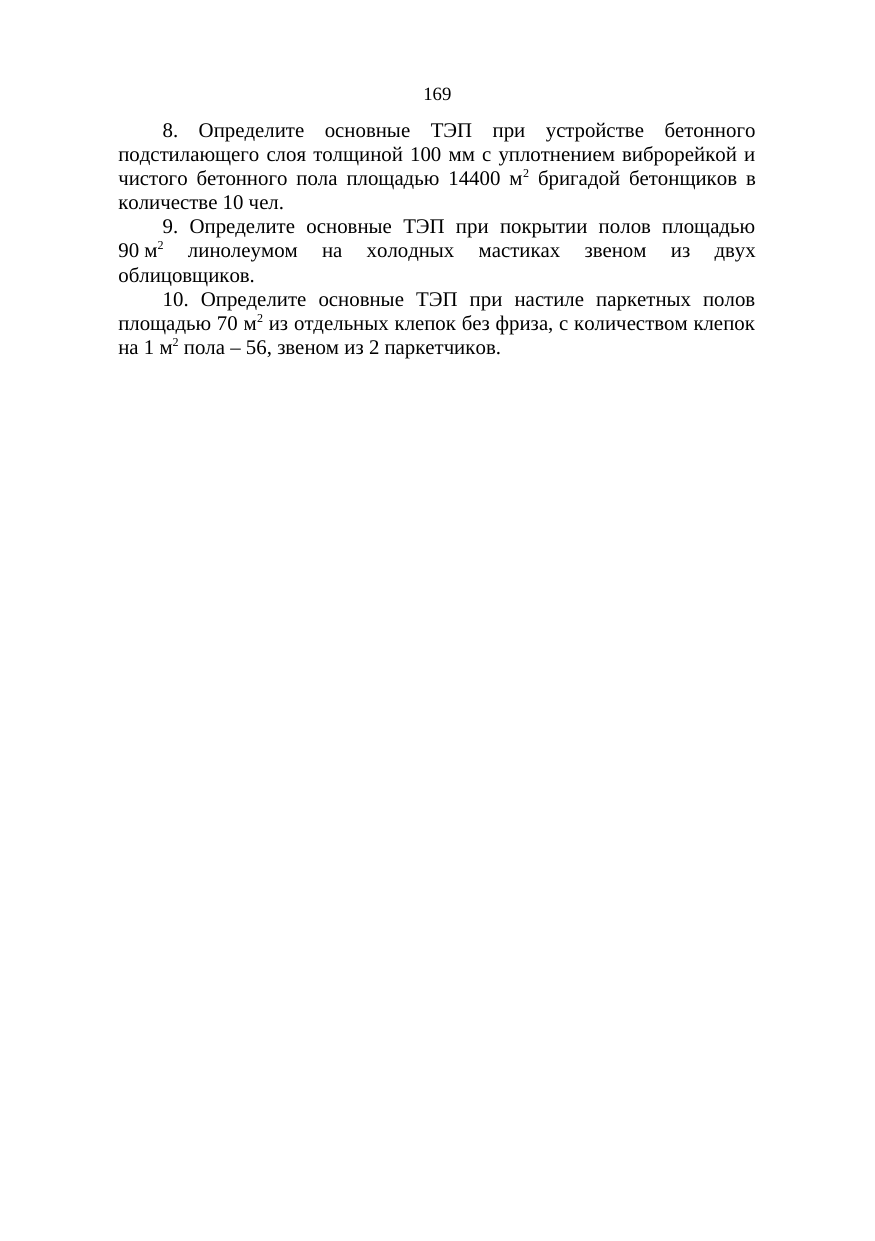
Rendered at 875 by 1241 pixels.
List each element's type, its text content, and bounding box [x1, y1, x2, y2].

text 9. Определите основные ТЭП при покрытии полов площадью 90 м2 линолеумом на холодных мастиках звеном из двух облицовщиков. [118, 214, 756, 287]
text 8. Определите основные ТЭП при устройстве бетонного подстилающего слоя толщиной 100 мм с уплотнением виброрейкой и чистого бетонного пола площадью 14400 м2 бригадой бетонщиков в количестве 10 чел. [118, 118, 756, 214]
text 10. Определите основные ТЭП при настиле паркетных полов площадью 70 м2 из отдельных клепок без фриза, с количеством клепок на 1 м2 пола – 56, звеном из 2 паркетчиков. [118, 287, 756, 359]
